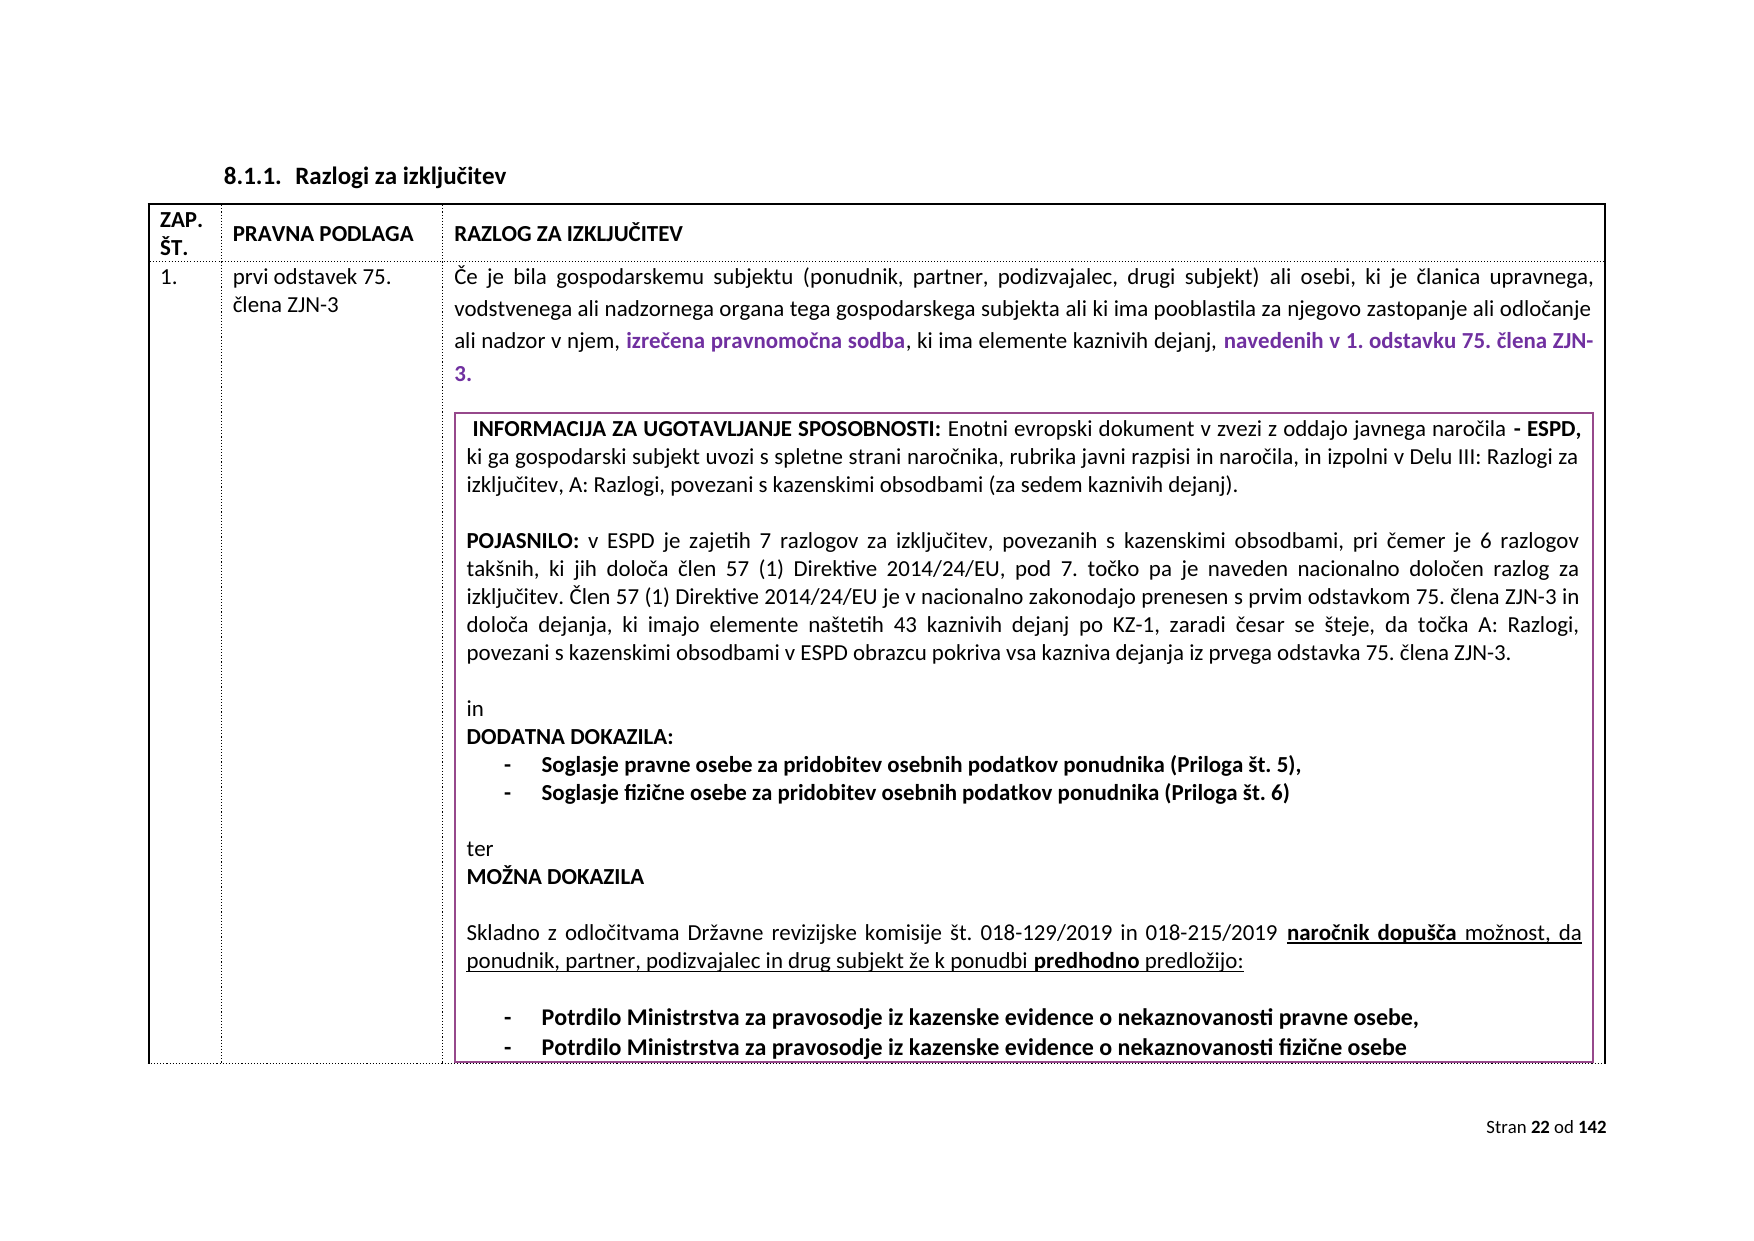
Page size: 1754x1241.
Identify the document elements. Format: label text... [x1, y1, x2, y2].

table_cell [221, 261, 443, 1063]
table_header ZAP. ŠT. [150, 205, 221, 261]
table_header RAZLOG ZA IZKLJUČITEV [443, 205, 1604, 261]
table_cell 1. [150, 261, 221, 1063]
table_header PRAVNA PODLAGA [221, 205, 443, 261]
text Razlogi za izključitev [224, 160, 1606, 191]
